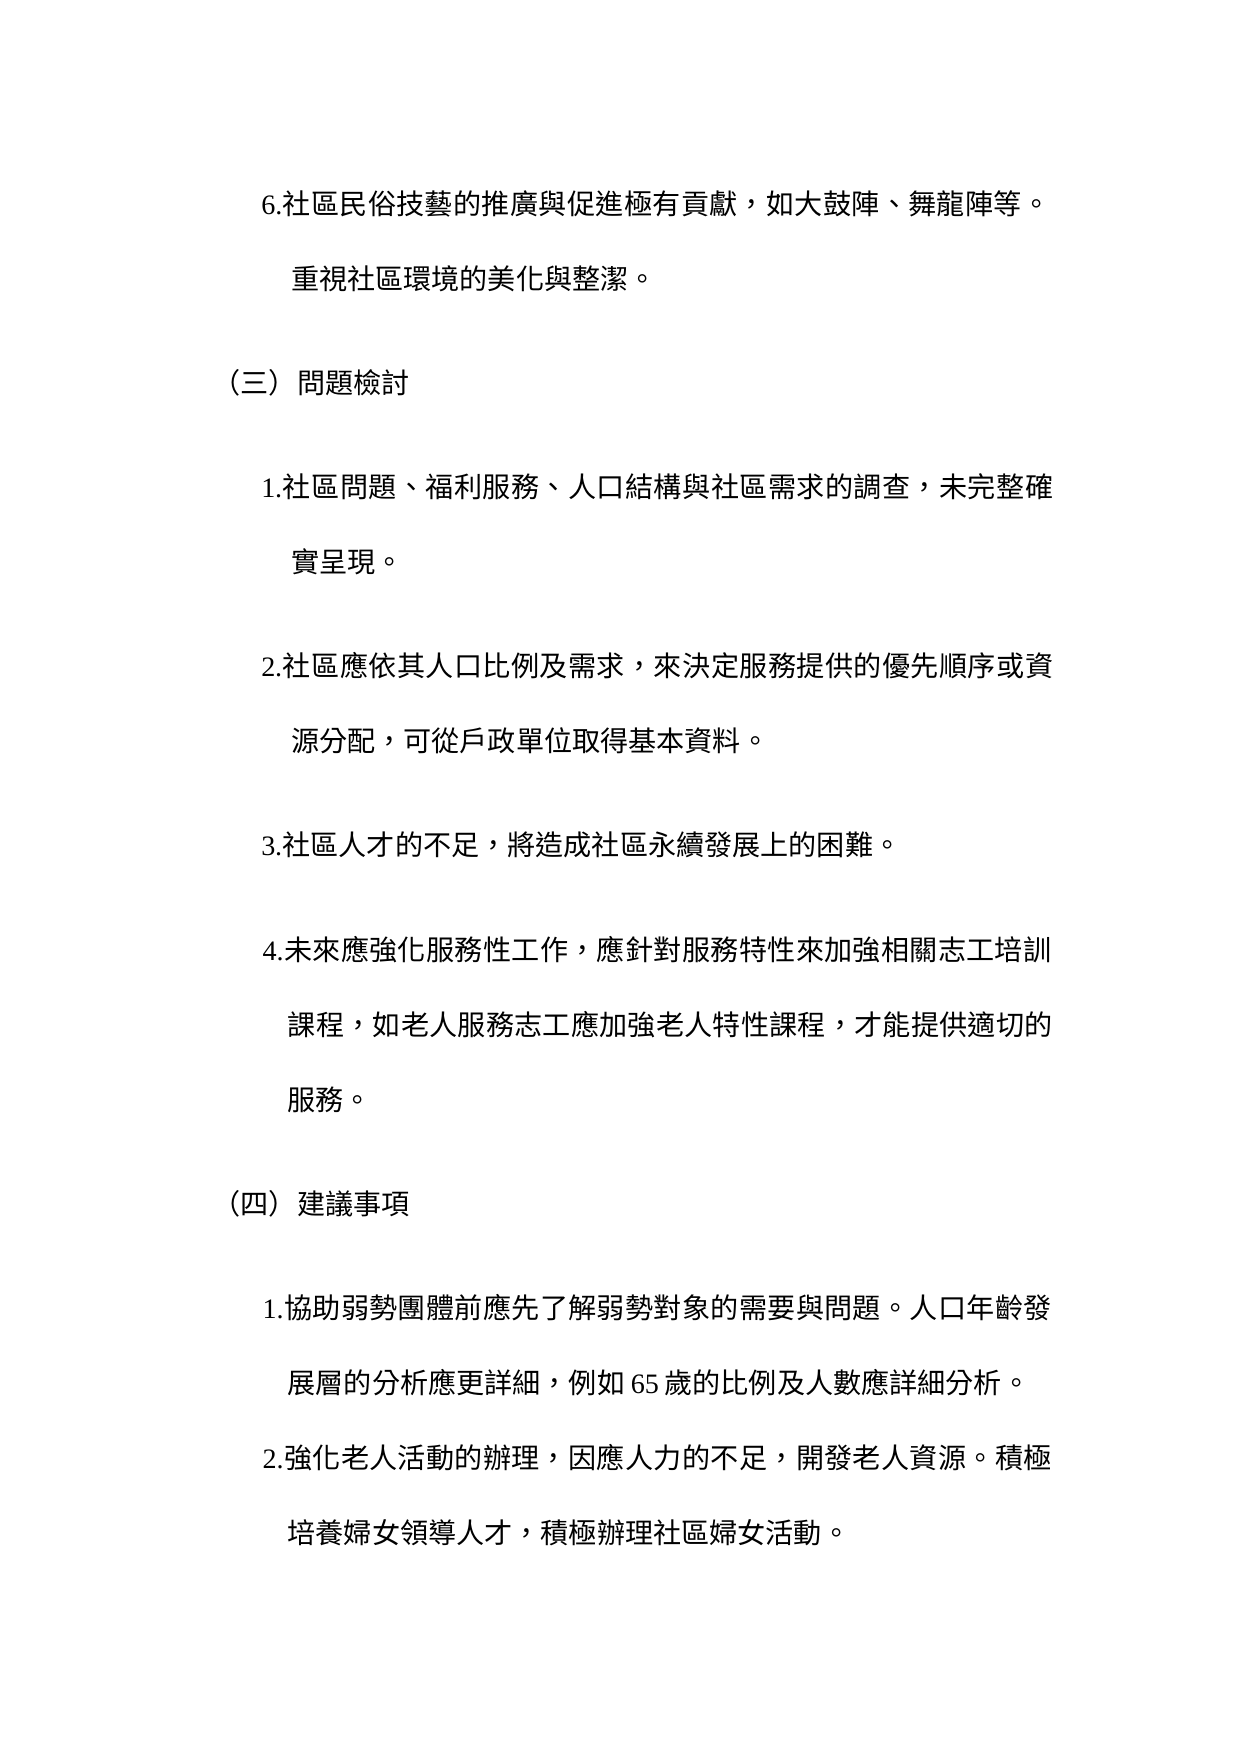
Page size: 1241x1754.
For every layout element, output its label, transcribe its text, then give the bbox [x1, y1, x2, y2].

text （三）問題檢討 [187, 344, 1053, 419]
text 2.社區應依其人口比例及需求，來決定服務提供的優先順序或資源分配，可從戶政單位取得基本資料。 [261, 627, 1053, 777]
text 6.社區民俗技藝的推廣與促進極有貢獻，如大鼓陣、舞龍陣等。重視社區環境的美化與整潔。 [261, 164, 1053, 314]
text 2.強化老人活動的辦理，因應人力的不足，開發老人資源。積極培養婦女領導人才，積極辦理社區婦女活動。 [262, 1419, 1053, 1569]
text 1.協助弱勢團體前應先了解弱勢對象的需要與問題。人口年齡發展層的分析應更詳細，例如65歲的比例及人數應詳細分析。 [262, 1269, 1053, 1419]
text 3.社區人才的不足，將造成社區永續發展上的困難。 [261, 806, 1053, 881]
text 1.社區問題、福利服務、人口結構與社區需求的調查，未完整確實呈現。 [261, 448, 1053, 598]
text 4.未來應強化服務性工作，應針對服務特性來加強相關志工培訓課程，如老人服務志工應加強老人特性課程，才能提供適切的服務。 [262, 910, 1053, 1135]
text （四）建議事項 [187, 1164, 1053, 1239]
